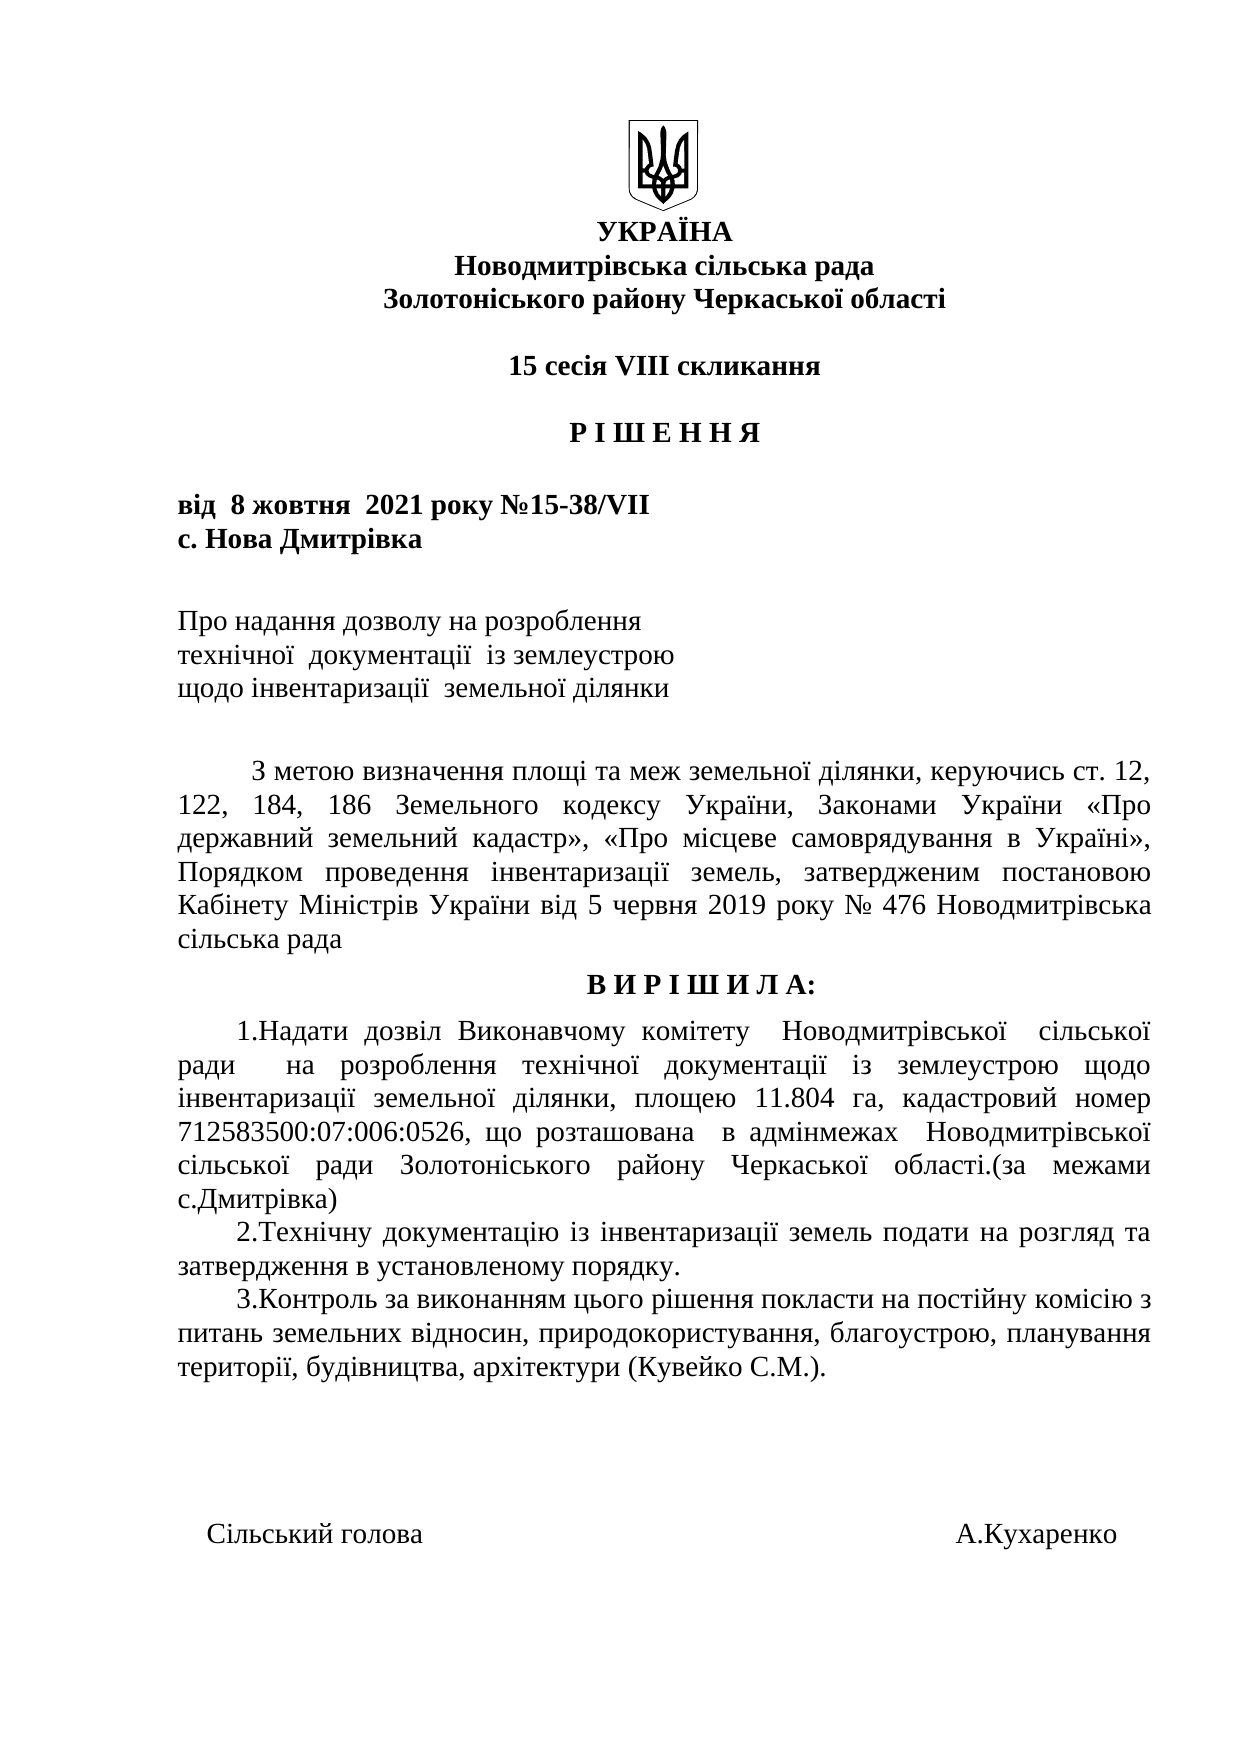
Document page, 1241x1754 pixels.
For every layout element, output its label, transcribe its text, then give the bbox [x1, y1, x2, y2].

text 3.Контроль за виконанням цього рішення покласти на постійну комісію з питань земельних відносин, природокористування, благоустрою, планування території, будівництва, архітектури (Кувейко С.М.). [177, 1282, 1152, 1382]
text технічної документації із землеустрою [177, 637, 1152, 671]
subtitle Новодмитрівська сільська рада [177, 248, 1152, 281]
text 1.Надати дозвіл Виконавчому комітету Новодмитрівської сільської ради на розроблення технічної документації із землеустрою щодо інвентаризації земельної ділянки, площею 11.804 га, кадастровий номер 712583500:07:006:0526, що розташована в адмінмежах Новодмитрівської сільської ради Золотоніського району Черкаської області.(за межами с.Дмитрівка) [177, 1013, 1152, 1214]
subtitle Золотоніського району Черкаської області [177, 281, 1152, 315]
text Про надання дозволу на розроблення [177, 603, 1152, 637]
text 15 сесія VІІІ скликання [177, 348, 1152, 382]
text Сільський голова А.Кухаренко [177, 1516, 1152, 1550]
text В И Р І Ш И Л А: [177, 967, 1152, 1001]
text щодо інвентаризації земельної ділянки [177, 671, 1152, 704]
text З метою визначення площі та меж земельної ділянки, керуючись ст. 12, 122, 184, 186 Земельного кодексу України, Законами України «Про державний земельний кадастр», «Про місцеве самоврядування в Україні», Порядком проведення інвентаризації земель, затвердженим постановою Кабінету Міністрів України від 5 червня 2019 року № 476 Новодмитрівська сільська рада [177, 753, 1152, 955]
subtitle Р І Ш Е Н Н Я [177, 415, 1152, 449]
text УКРАЇНА [177, 214, 1152, 248]
text с. Нова Дмитрівка [177, 521, 1152, 554]
text 2.Технічну документацію із інвентаризації земель подати на розгляд та затвердження в установленому порядку. [177, 1214, 1152, 1282]
text від 8 жовтня 2021 року №15-38/VІІ [177, 487, 1152, 521]
